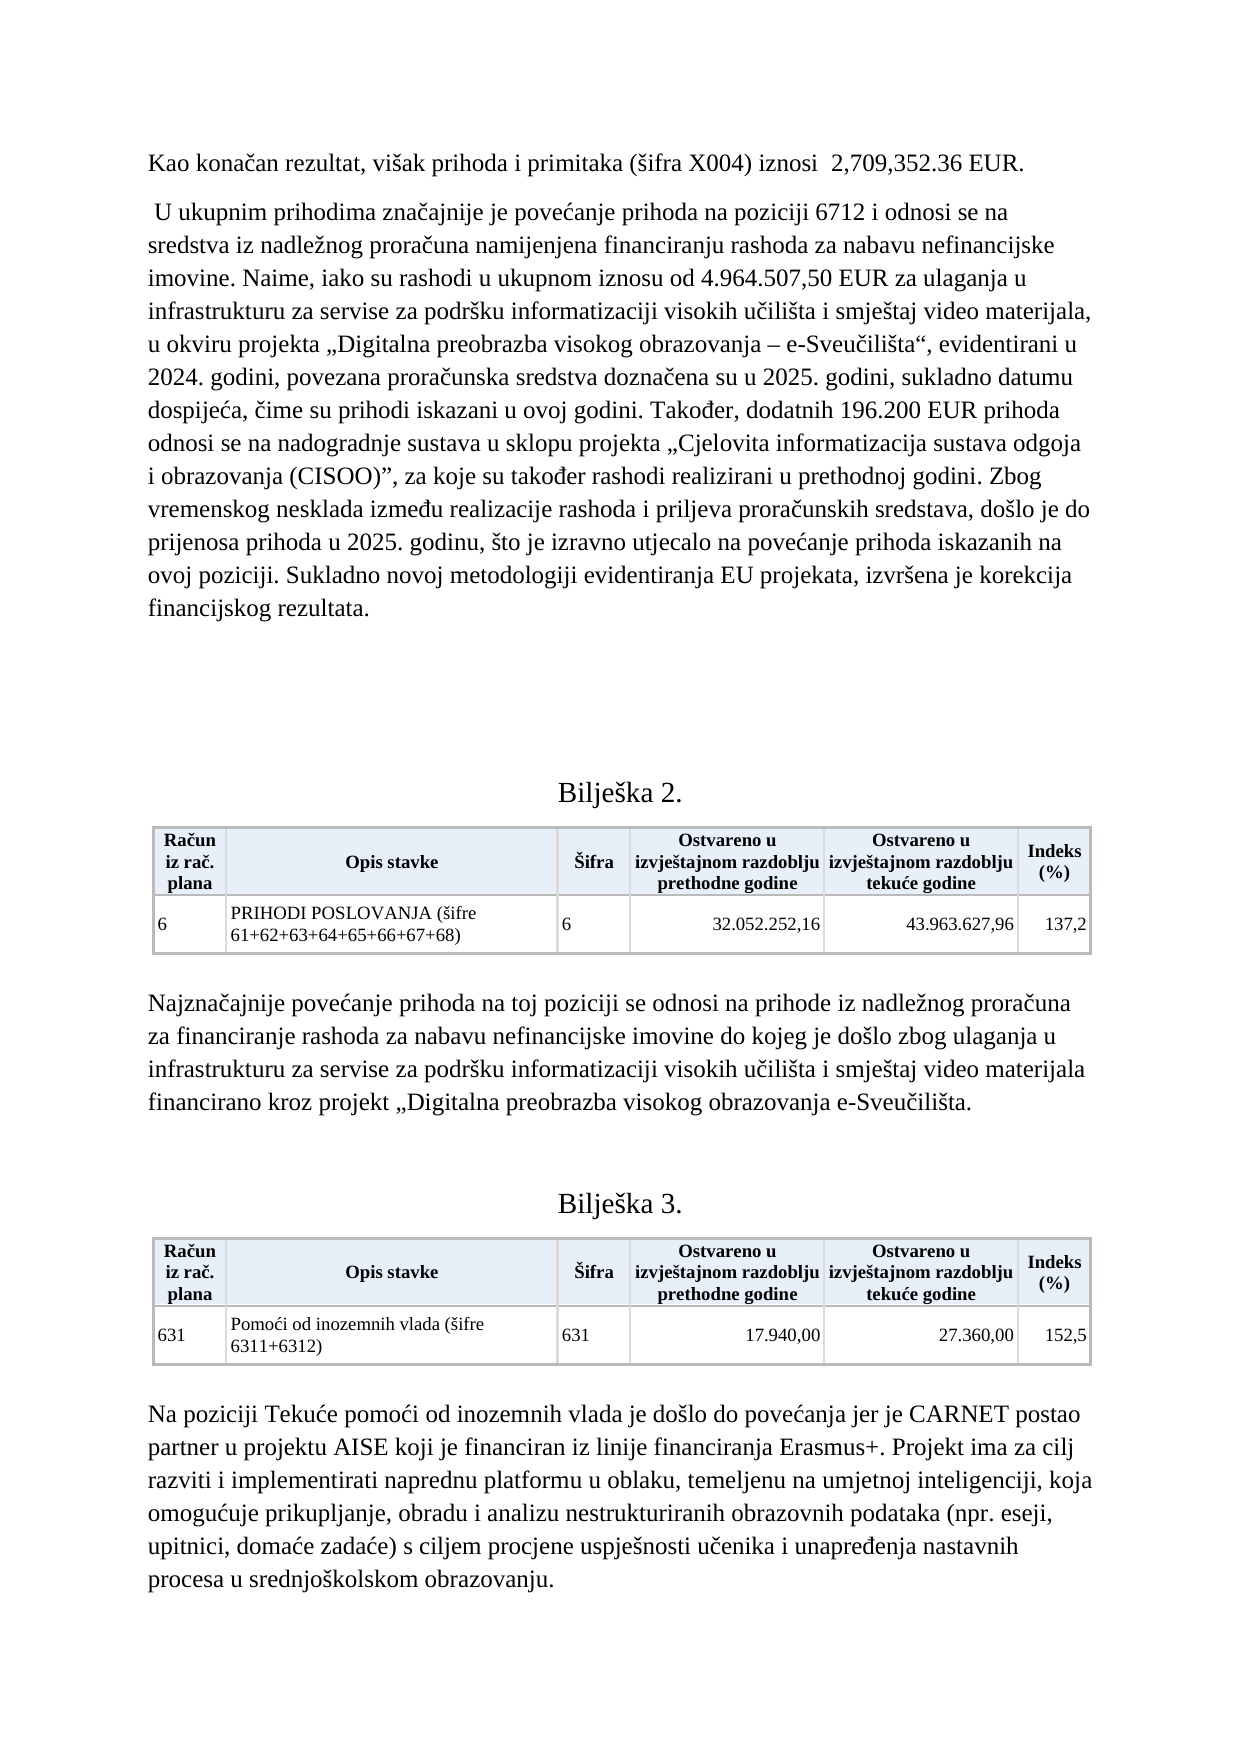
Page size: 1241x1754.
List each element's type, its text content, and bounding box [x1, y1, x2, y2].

table_cell 27.360,00 [825, 1307, 1017, 1363]
text Kao konačan rezultat, višak prihoda i primitaka (šifra X004) iznosi 2,709,352.36 EUR. [148, 148, 1093, 176]
table_cell 152,5 [1019, 1307, 1089, 1363]
table_header Račun iz rač. plana [155, 1240, 225, 1304]
table_header Indeks (%) [1019, 829, 1089, 894]
table_cell 631 [559, 1307, 629, 1363]
table_header Šifra [559, 1240, 629, 1304]
table_cell PRIHODI POSLOVANJA (šifre 61+62+63+64+65+66+67+68) [227, 896, 556, 952]
text Najznačajnije povećanje prihoda na toj poziciji se odnosi na prihode iz nadležnog proračuna za financiranje rashoda za nabavu nefinancijske imovine do kojeg je došlo zbog ulaganja u infrastrukturu za servise za podršku informatizaciji visokih učilišta i smještaj video materijala financirano kroz projekt „Digitalna preobrazba visokog obrazovanja e-Sveučilišta. [148, 988, 1093, 1116]
table_header Ostvareno u izvještajnom razdoblju tekuće godine [825, 829, 1017, 894]
table_cell 17.940,00 [631, 1307, 823, 1363]
table_cell Pomoći od inozemnih vlada (šifre 6311+6312) [227, 1307, 556, 1363]
table_header Ostvareno u izvještajnom razdoblju prethodne godine [631, 1240, 823, 1304]
text Bilješka 3. [148, 1187, 1093, 1220]
table_header Opis stavke [227, 829, 556, 894]
table_header Račun iz rač. plana [155, 829, 225, 894]
table_cell 6 [155, 896, 225, 952]
table_header Šifra [559, 829, 629, 894]
table_header Indeks (%) [1019, 1240, 1089, 1304]
text Bilješka 2. [148, 776, 1093, 809]
table_cell 6 [559, 896, 629, 952]
table_cell 32.052.252,16 [631, 896, 823, 952]
table_cell 43.963.627,96 [825, 896, 1017, 952]
table_cell 631 [155, 1307, 225, 1363]
table_header Opis stavke [227, 1240, 556, 1304]
text Na poziciji Tekuće pomoći od inozemnih vlada je došlo do povećanja jer je CARNET postao partner u projektu AISE koji je financiran iz linije financiranja Erasmus+. Projekt ima za cilj razviti i implementirati naprednu platformu u oblaku, temeljenu na umjetnoj inteligenciji, koja omogućuje prikupljanje, obradu i analizu nestrukturiranih obrazovnih podataka (npr. eseji, upitnici, domaće zadaće) s ciljem procjene uspješnosti učenika i unapređenja nastavnih procesa u srednjoškolskom obrazovanju. [148, 1399, 1093, 1593]
table_cell 137,2 [1019, 896, 1089, 952]
table_header Ostvareno u izvještajnom razdoblju prethodne godine [631, 829, 823, 894]
table_header Ostvareno u izvještajnom razdoblju tekuće godine [825, 1240, 1017, 1304]
text U ukupnim prihodima značajnije je povećanje prihoda na poziciji 6712 i odnosi se na sredstva iz nadležnog proračuna namijenjena financiranju rashoda za nabavu nefinancijske imovine. Naime, iako su rashodi u ukupnom iznosu od 4.964.507,50 EUR za ulaganja u infrastrukturu za servise za podršku informatizaciji visokih učilišta i smještaj video materijala, u okviru projekta „Digitalna preobrazba visokog obrazovanja – e-Sveučilišta“, evidentirani u 2024. godini, povezana proračunska sredstva doznačena su u 2025. godini, sukladno datumu dospijeća, čime su prihodi iskazani u ovoj godini. Također, dodatnih 196.200 EUR prihoda odnosi se na nadogradnje sustava u sklopu projekta „Cjelovita informatizacija sustava odgoja i obrazovanja (CISOO)”, za koje su također rashodi realizirani u prethodnoj godini. Zbog vremenskog nesklada između realizacije rashoda i priljeva proračunskih sredstava, došlo je do prijenosa prihoda u 2025. godinu, što je izravno utjecalo na povećanje prihoda iskazanih na ovoj poziciji. Sukladno novoj metodologiji evidentiranja EU projekata, izvršena je korekcija financijskog rezultata. [148, 197, 1093, 622]
